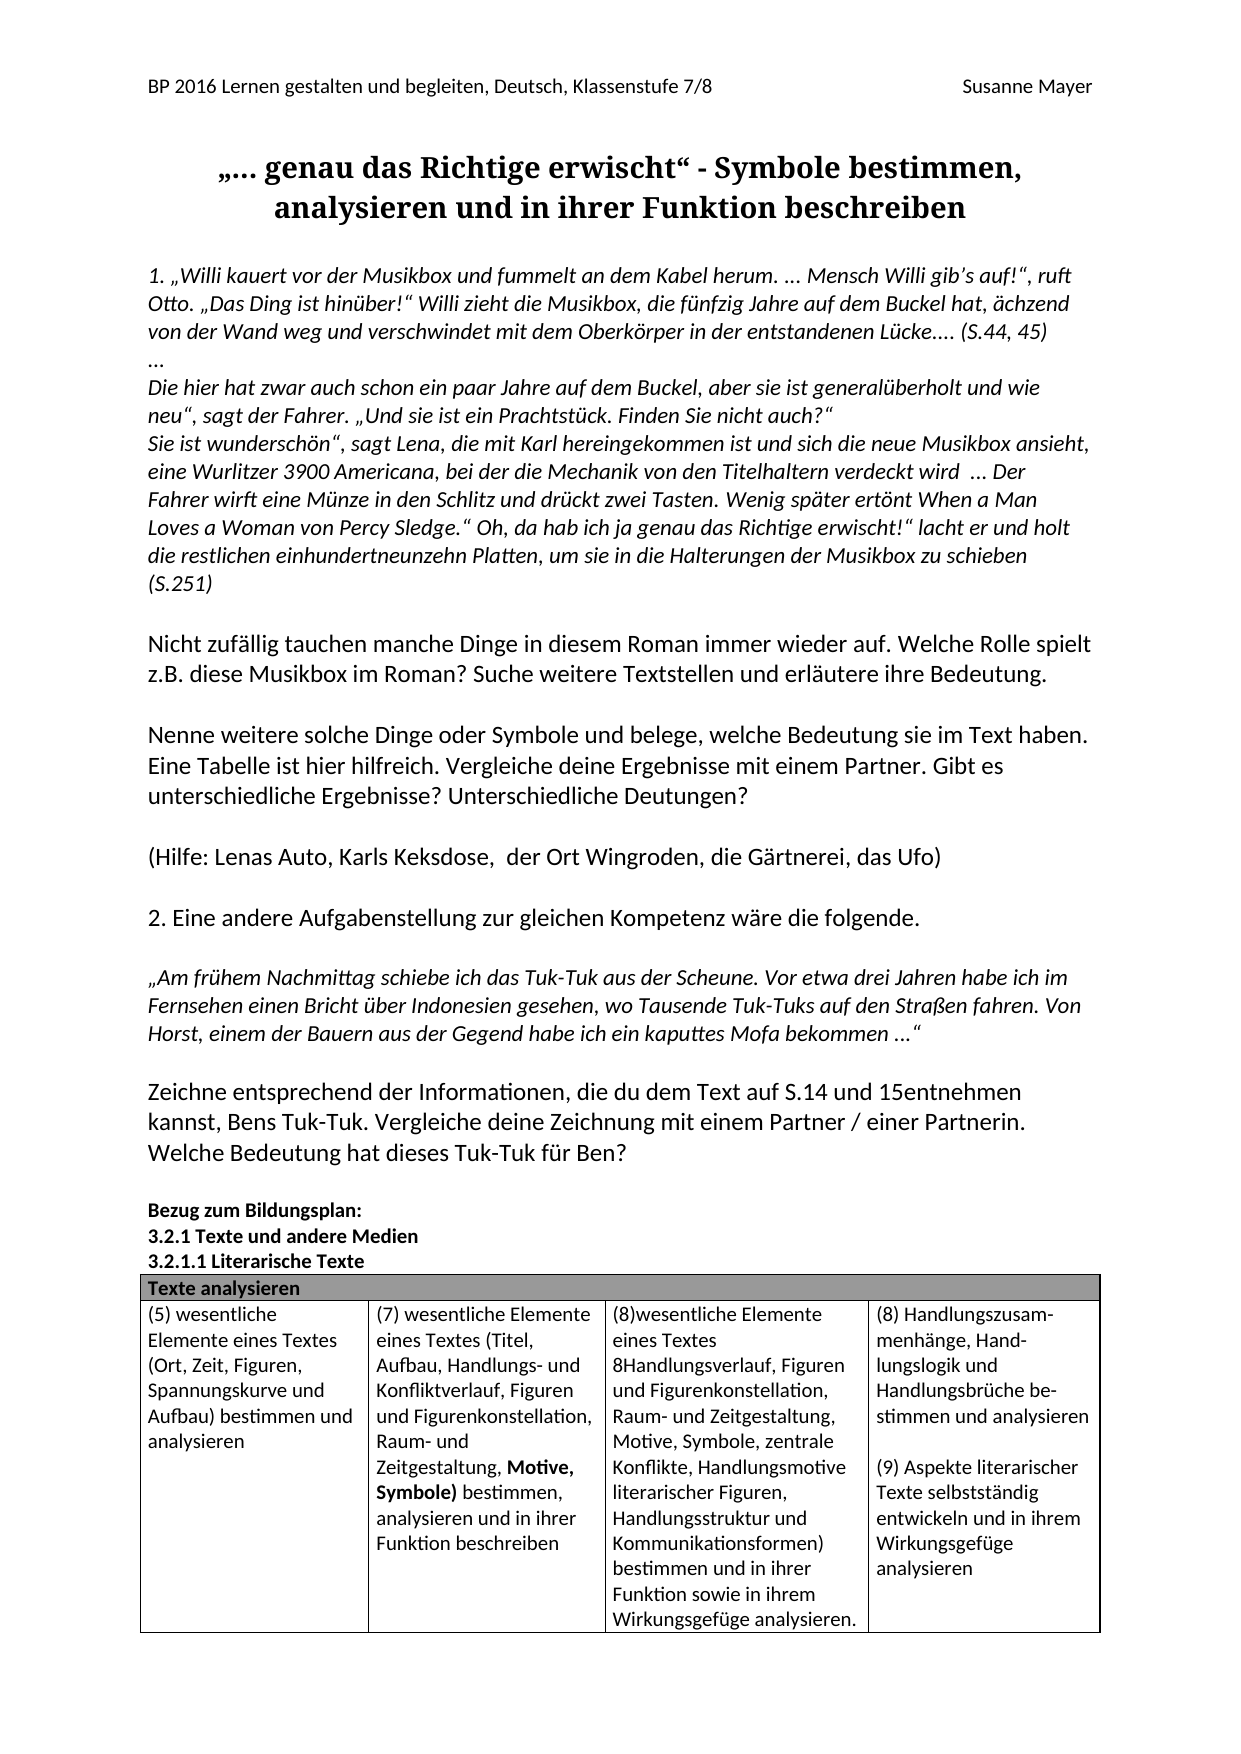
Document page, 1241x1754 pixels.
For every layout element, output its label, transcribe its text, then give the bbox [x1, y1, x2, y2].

text (Hilfe: Lenas Auto, Karls Keksdose, der Ort Wingroden, die Gärtnerei, das Ufo) [148, 841, 1093, 872]
text Welche Bedeutung hat dieses Tuk-Tuk für Ben? [148, 1137, 1093, 1167]
text Nicht zufällig tauchen manche Dinge in diesem Roman immer wieder auf. Welche Rolle spielt z.B. diese Musikbox im Roman? Suche weitere Textstellen und erläutere ihre Bedeutung. [148, 628, 1093, 689]
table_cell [369, 1301, 605, 1632]
title „... genau das Richtige erwischt“ - Symbole bestimmen, analysieren und in ihrer Funktion beschreiben [148, 148, 1093, 227]
text ... [148, 345, 1093, 373]
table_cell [606, 1301, 868, 1632]
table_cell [141, 1301, 368, 1632]
text 3.2.1 Texte und andere Medien [148, 1223, 1093, 1248]
text Zeichne entsprechend der Informationen, die du dem Text auf S.14 und 15entnehmen kannst, Bens Tuk-Tuk. Vergleiche deine Zeichnung mit einem Partner / einer Partnerin. [148, 1076, 1093, 1137]
text Bezug zum Bildungsplan: [148, 1198, 1093, 1223]
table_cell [869, 1301, 1099, 1632]
text 3.2.1.1 Literarische Texte [148, 1248, 1093, 1274]
text 1. „Willi kauert vor der Musikbox und fummelt an dem Kabel herum. ... Mensch Willi gib’s auf!“, ruft Otto. „Das Ding ist hinüber!“ Willi zieht die Musikbox, die fünfzig Jahre auf dem Buckel hat, ächzend von der Wand weg und verschwindet mit dem Oberkörper in der entstandenen Lücke.... (S.44, 45) [148, 261, 1093, 345]
text Sie ist wunderschön“, sagt Lena, die mit Karl hereingekommen ist und sich die neue Musikbox ansieht, eine Wurlitzer 3900 Americana, bei der die Mechanik von den Titelhaltern verdeckt wird ... Der Fahrer wirft eine Münze in den Schlitz und drückt zwei Tasten. Wenig später ertönt When a Man Loves a Woman von Percy Sledge.“ Oh, da hab ich ja genau das Richtige erwischt!“ lacht er und holt die restlichen einhundertneunzehn Platten, um sie in die Halterungen der Musikbox zu schieben (S.251) [148, 429, 1093, 597]
text Nenne weitere solche Dinge oder Symbole und belege, welche Bedeutung sie im Text haben. Eine Tabelle ist hier hilfreich. Vergleiche deine Ergebnisse mit einem Partner. Gibt es unterschiedliche Ergebnisse? Unterschiedliche Deutungen? [148, 719, 1093, 811]
text „Am frühem Nachmittag schiebe ich das Tuk-Tuk aus der Scheune. Vor etwa drei Jahren habe ich im Fernsehen einen Bricht über Indonesien gesehen, wo Tausende Tuk-Tuks auf den Straßen fahren. Von Horst, einem der Bauern aus der Gegend habe ich ein kaputtes Mofa bekommen ...“ [148, 963, 1093, 1048]
table_header Texte analysieren [141, 1275, 1099, 1300]
text Die hier hat zwar auch schon ein paar Jahre auf dem Buckel, aber sie ist generalüberholt und wie neu“, sagt der Fahrer. „Und sie ist ein Prachtstück. Finden Sie nicht auch?“ [148, 373, 1093, 429]
text 2. Eine andere Aufgabenstellung zur gleichen Kompetenz wäre die folgende. [148, 902, 1093, 933]
